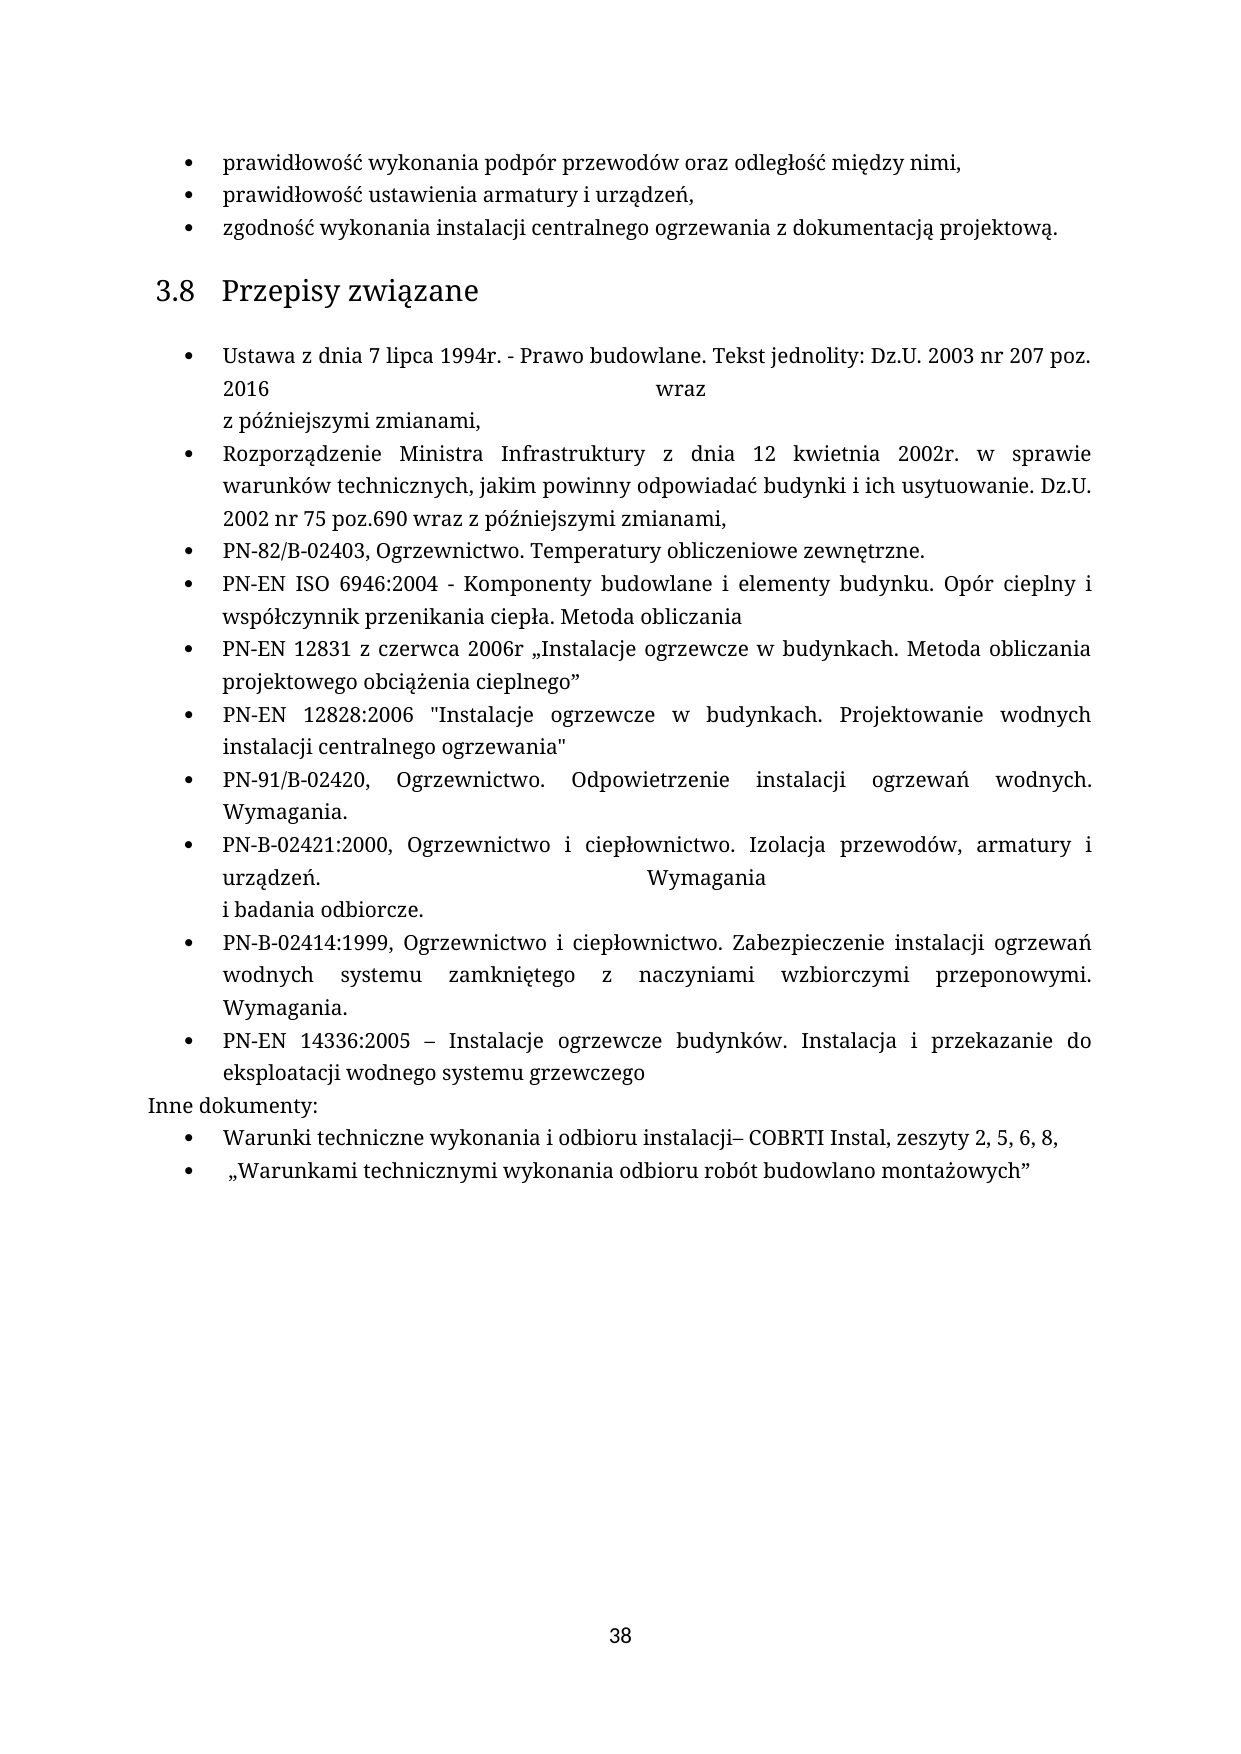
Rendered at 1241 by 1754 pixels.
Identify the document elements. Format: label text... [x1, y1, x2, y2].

list „Warunkami technicznymi wykonania odbioru robót budowlano montażowych” [185, 1156, 1093, 1184]
list prawidłowość wykonania podpór przewodów oraz odległość między nimi, [185, 148, 1093, 176]
list PN-B-02421:2000, Ogrzewnictwo i ciepłownictwo. Izolacja przewodów, armatury i urządzeń. Wymagania i badania odbiorcze. [185, 830, 1093, 924]
list PN-EN ISO 6946:2004 - Komponenty budowlane i elementy budynku. Opór cieplny i współczynnik przenikania ciepła. Metoda obliczania [185, 569, 1093, 630]
list PN-82/B-02403, Ogrzewnictwo. Temperatury obliczeniowe zewnętrzne. [185, 537, 1093, 565]
text Inne dokumenty: [148, 1091, 1093, 1119]
list PN-B-02414:1999, Ogrzewnictwo i ciepłownictwo. Zabezpieczenie instalacji ogrzewań wodnych systemu zamkniętego z naczyniami wzbiorczymi przeponowymi. Wymagania. [185, 928, 1093, 1022]
title Warunki techniczne wykonania i odbioru instalacji– COBRTI Instal, zeszyty 2, 5, 6, 8, [185, 1123, 1093, 1152]
subtitle Przepisy związane [148, 270, 1093, 310]
list PN-EN 14336:2005 – Instalacje ogrzewcze budynków. Instalacja i przekazanie do eksploatacji wodnego systemu grzewczego [185, 1026, 1093, 1087]
list Ustawa z dnia 7 lipca 1994r. - Prawo budowlane. Tekst jednolity: Dz.U. 2003 nr 207 poz. 2016 wraz z późniejszymi zmianami, [185, 341, 1093, 435]
list Rozporządzenie Ministra Infrastruktury z dnia 12 kwietnia 2002r. w sprawie warunków technicznych, jakim powinny odpowiadać budynki i ich usytuowanie. Dz.U. 2002 nr 75 poz.690 wraz z późniejszymi zmianami, [185, 439, 1093, 532]
list PN-91/B-02420, Ogrzewnictwo. Odpowietrzenie instalacji ogrzewań wodnych. Wymagania. [185, 765, 1093, 826]
list PN-EN 12831 z czerwca 2006r „Instalacje ogrzewcze w budynkach. Metoda obliczania projektowego obciążenia cieplnego” [185, 634, 1093, 696]
list prawidłowość ustawienia armatury i urządzeń, [185, 180, 1093, 209]
list zgodność wykonania instalacji centralnego ogrzewania z dokumentacją projektową. [185, 213, 1093, 241]
list PN-EN 12828:2006 "Instalacje ogrzewcze w budynkach. Projektowanie wodnych instalacji centralnego ogrzewania" [185, 700, 1093, 761]
